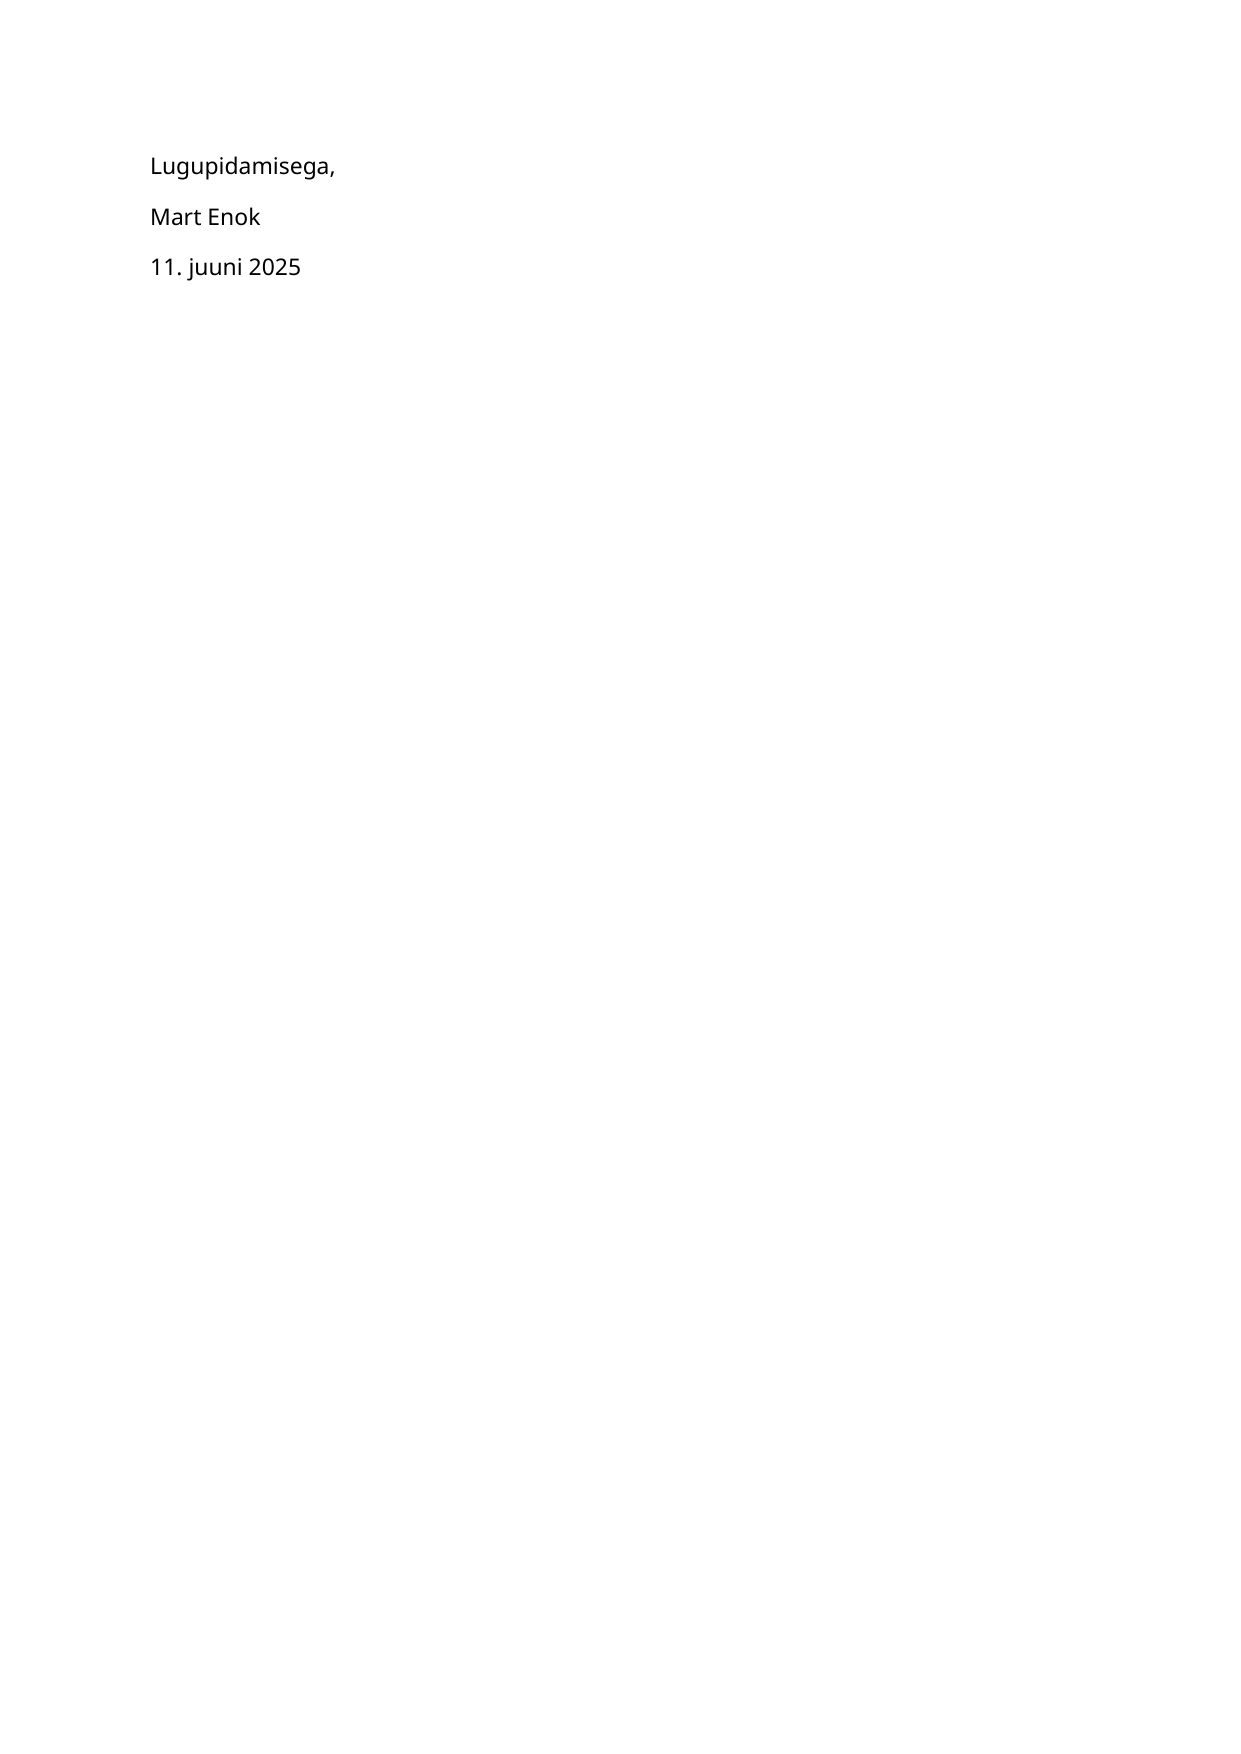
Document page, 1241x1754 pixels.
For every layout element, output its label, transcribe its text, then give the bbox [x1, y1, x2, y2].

text Mart Enok [150, 200, 1090, 232]
text 11. juuni 2025 [150, 251, 1090, 282]
text Lugupidamisega, [150, 150, 1090, 181]
